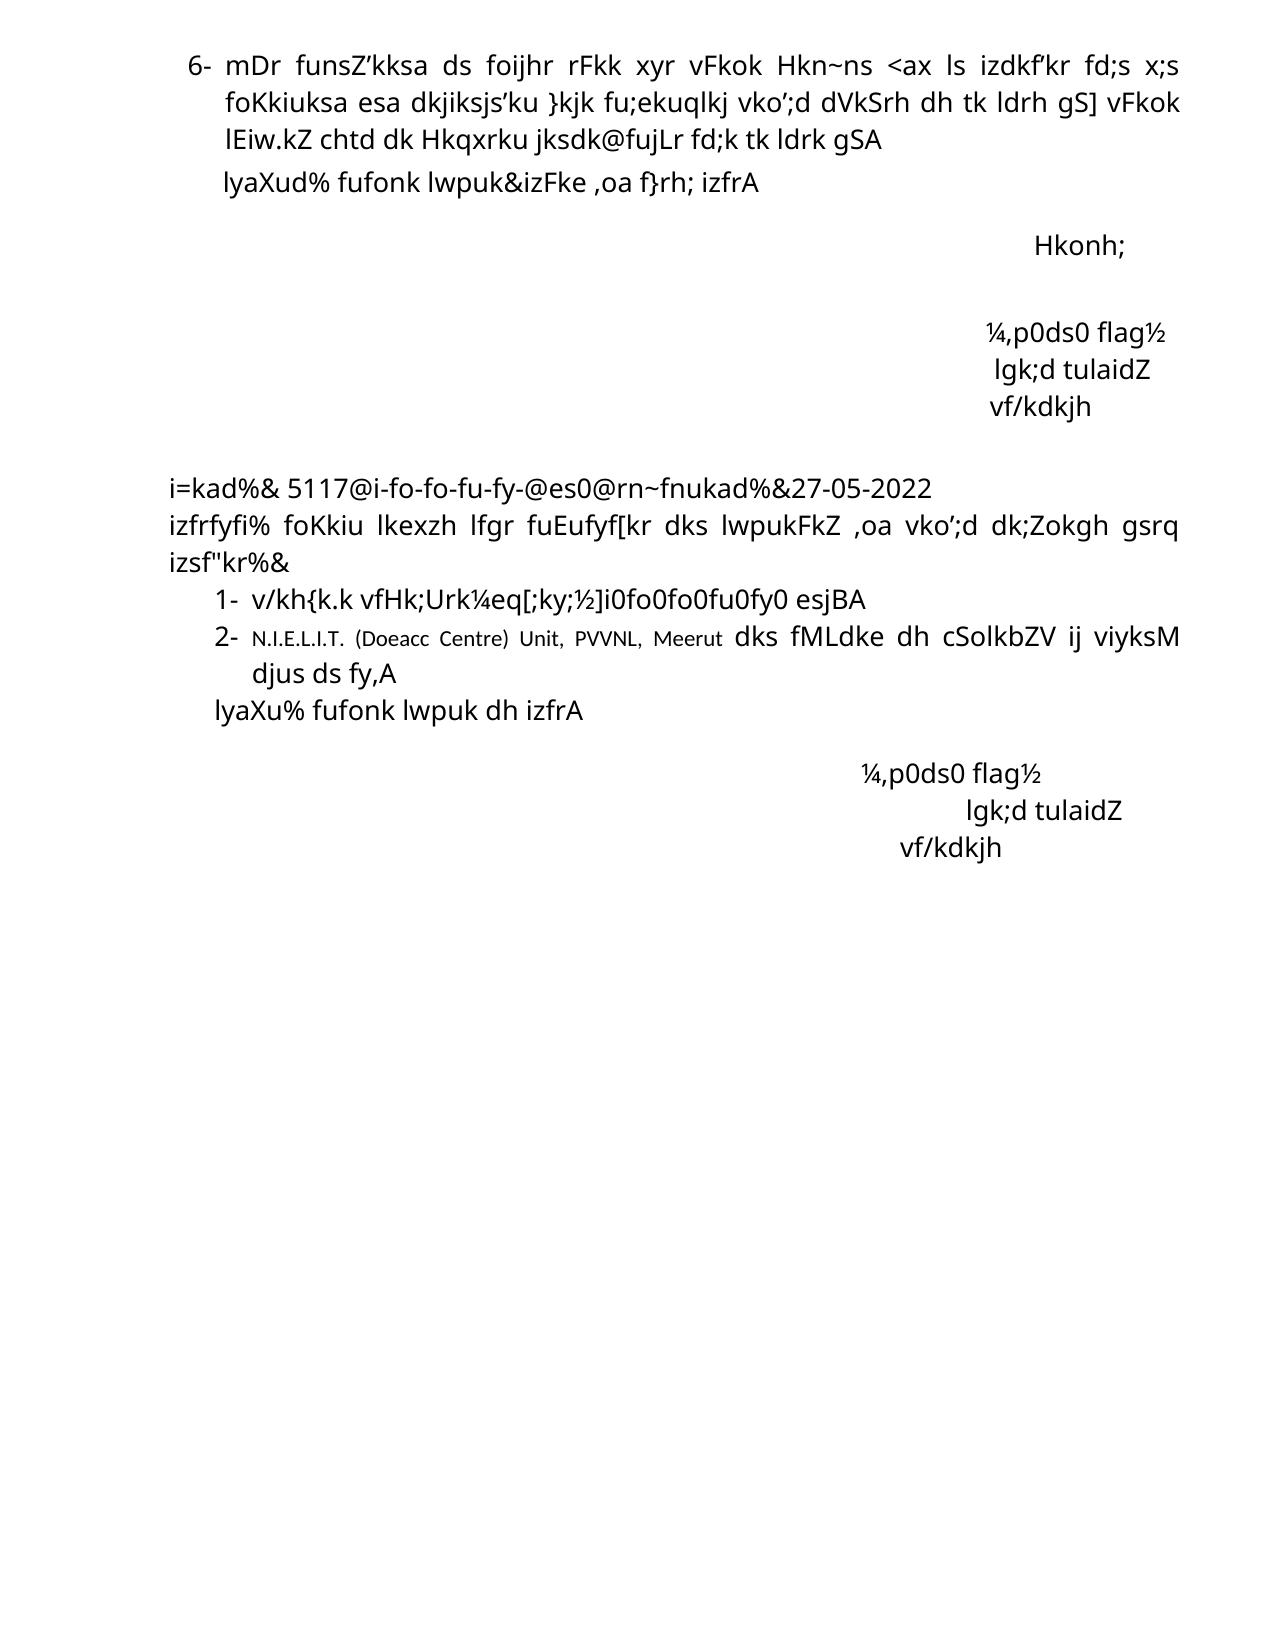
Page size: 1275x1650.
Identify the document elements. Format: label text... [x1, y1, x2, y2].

text ¼,p0ds0 flag½ [150, 754, 1181, 791]
text Hkonh; [825, 226, 1181, 263]
text lyaXud% fufonk lwpuk&izFke ,oa f}rh; izfrA [187, 163, 1181, 200]
list mDr funsZ’kksa ds foijhr rFkk xyr vFkok Hkn~ns <ax ls izdkf’kr fd;s x;s foKkiuksa esa dkjiksjs’ku }kjk fu;ekuqlkj vko’;d dVkSrh dh tk ldrh gS] vFkok lEiw.kZ chtd dk Hkqxrku jksdk@fujLr fd;k tk ldrk gSA [187, 47, 1181, 157]
text i=kad%& 5117@i-fo-fo-fu-fy-@es0@rn~fnukad%&27-05-2022 [169, 470, 1181, 507]
text lgk;d tulaidZ vf/kdkjh [900, 791, 1181, 865]
list N.I.E.L.I.T. (Doeacc Centre) Unit, PVVNL, Meerut dks fMLdke dh cSolkbZV ij viyksM djus ds fy,A [214, 617, 1181, 691]
text ¼,p0ds0 flag½ [900, 314, 1181, 351]
text lgk;d tulaidZ vf/kdkjh [900, 351, 1181, 424]
text izfrfyfi% foKkiu lkexzh lfgr fuEufyf[kr dks lwpukFkZ ,oa vko’;d dk;Zokgh gsrq izsf"kr%& [169, 507, 1181, 581]
list v/kh{k.k vfHk;Urk¼eq[;ky;½]i0fo0fo0fu0fy0 esjBA [214, 581, 1181, 617]
text lyaXu% fufonk lwpuk dh izfrA [214, 691, 1201, 728]
